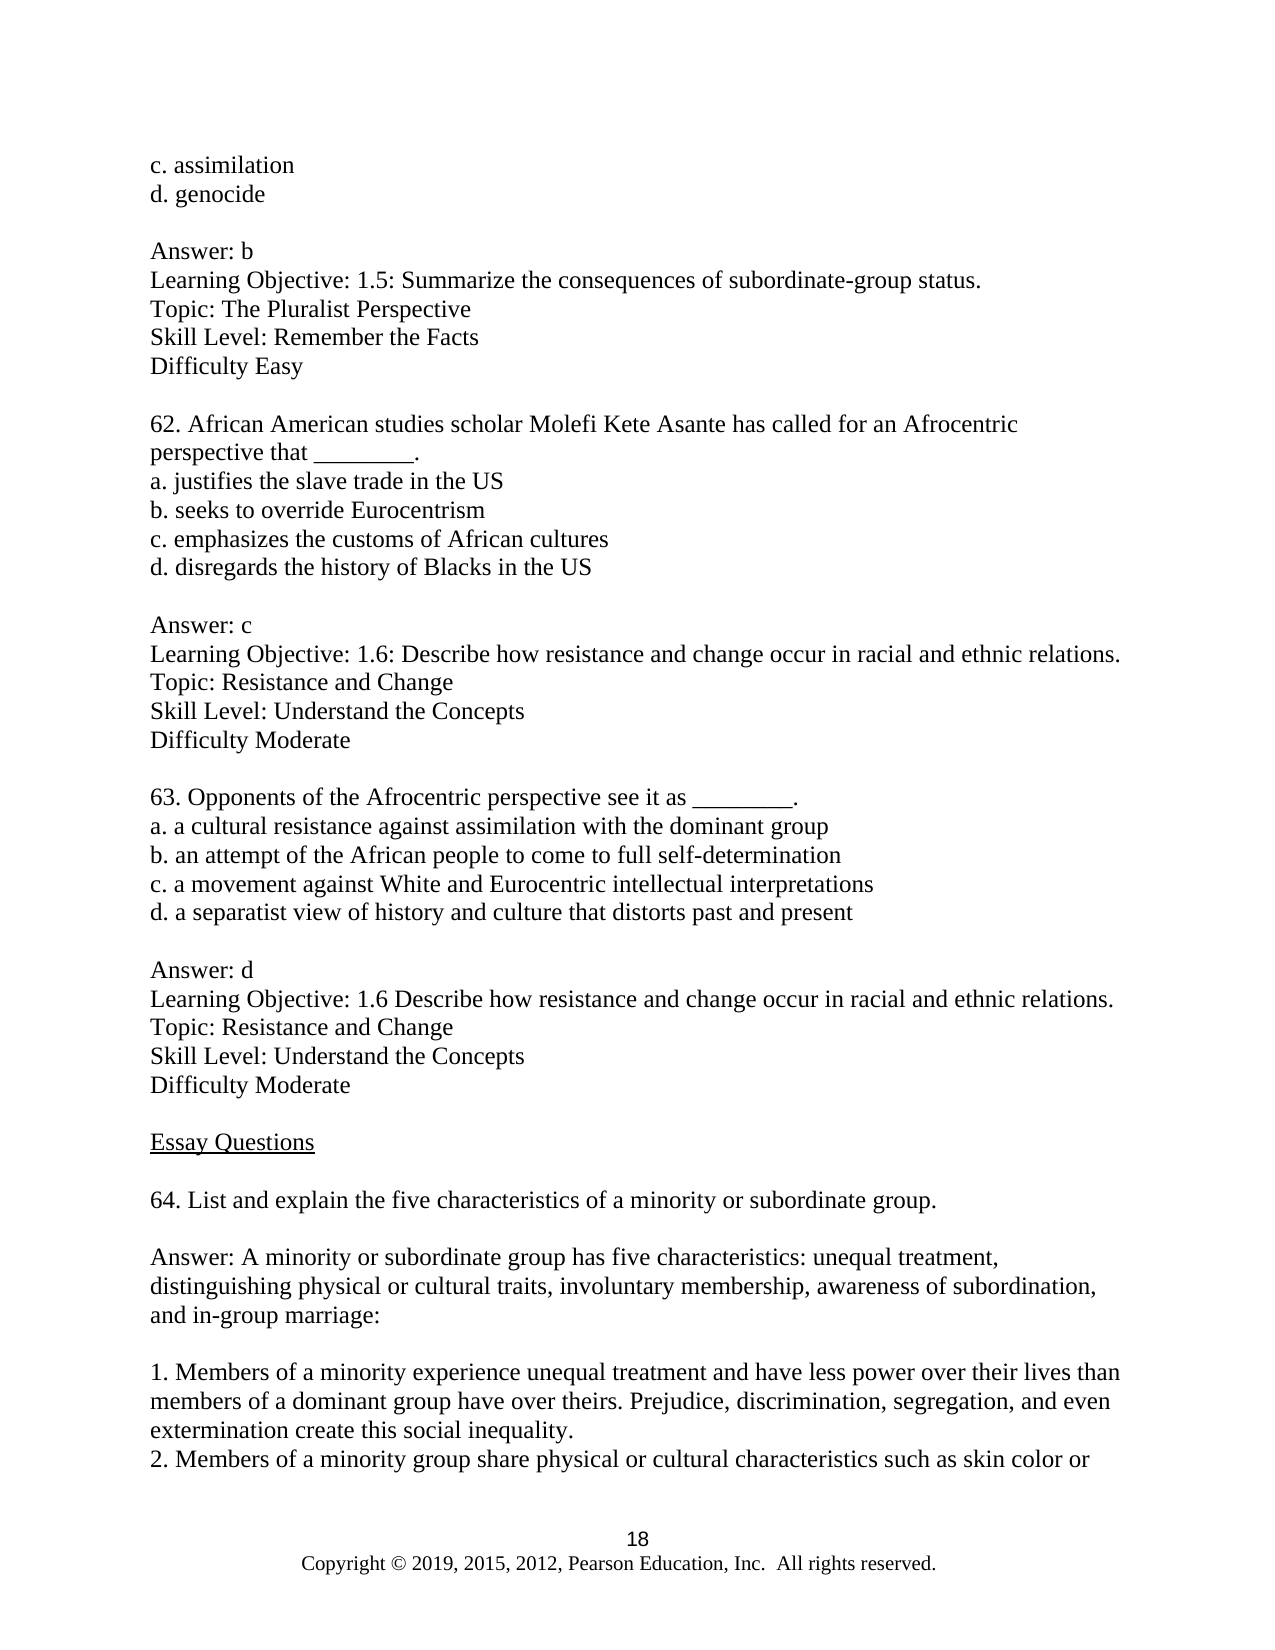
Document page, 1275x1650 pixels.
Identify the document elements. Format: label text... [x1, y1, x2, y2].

text Answer: b [150, 236, 1125, 265]
text Difficulty Moderate [150, 725, 1125, 754]
text c. a movement against White and Eurocentric intellectual interpretations [150, 869, 1125, 897]
text Difficulty Easy [150, 351, 1125, 380]
text c. emphasizes the customs of African cultures [150, 524, 1125, 552]
text a. a cultural resistance against assimilation with the dominant group [150, 811, 1125, 840]
text Topic: The Pluralist Perspective [150, 294, 1125, 322]
text perspective that ________. [150, 437, 1125, 466]
text Answer: c [150, 610, 1125, 639]
text 63. Opponents of the Afrocentric perspective see it as ________. [150, 782, 1125, 811]
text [150, 1444, 1125, 1472]
text Topic: Resistance and Change [150, 1012, 1125, 1041]
text Topic: Resistance and Change [150, 667, 1125, 696]
text Skill Level: Remember the Facts [150, 322, 1125, 351]
text Learning Objective: 1.6: Describe how resistance and change occur in racial and ethnic relations. [150, 639, 1125, 667]
text Skill Level: Understand the Concepts [150, 696, 1125, 725]
text d. genocide [150, 179, 1125, 207]
text b. an attempt of the African people to come to full self-determination [150, 840, 1125, 869]
text a. justifies the slave trade in the US [150, 466, 1125, 495]
text Answer: d [150, 955, 1125, 984]
subtitle Essay Questions [150, 1127, 1125, 1156]
text Difficulty Moderate [150, 1070, 1125, 1099]
text Learning Objective: 1.6 Describe how resistance and change occur in racial and ethnic relations. [150, 984, 1125, 1012]
text d. disregards the history of Blacks in the US [150, 552, 1125, 581]
text Answer: A minority or subordinate group has five characteristics: unequal treatment, distinguishing physical or cultural traits, involuntary membership, awareness of subordination, and in-group marriage: [150, 1242, 1125, 1329]
text Skill Level: Understand the Concepts [150, 1041, 1125, 1070]
text c. assimilation [150, 150, 1125, 179]
text 64. List and explain the five characteristics of a minority or subordinate group. [150, 1185, 1125, 1214]
text 62. African American studies scholar Molefi Kete Asante has called for an Afrocentric [150, 409, 1125, 437]
text Learning Objective: 1.5: Summarize the consequences of subordinate-group status. [150, 265, 1125, 294]
text b. seeks to override Eurocentrism [150, 495, 1125, 524]
text d. a separatist view of history and culture that distorts past and present [150, 897, 1125, 926]
text 1. Members of a minority experience unequal treatment and have less power over their lives than members of a dominant group have over theirs. Prejudice, discrimination, segregation, and even extermination create this social inequality. [150, 1357, 1125, 1444]
